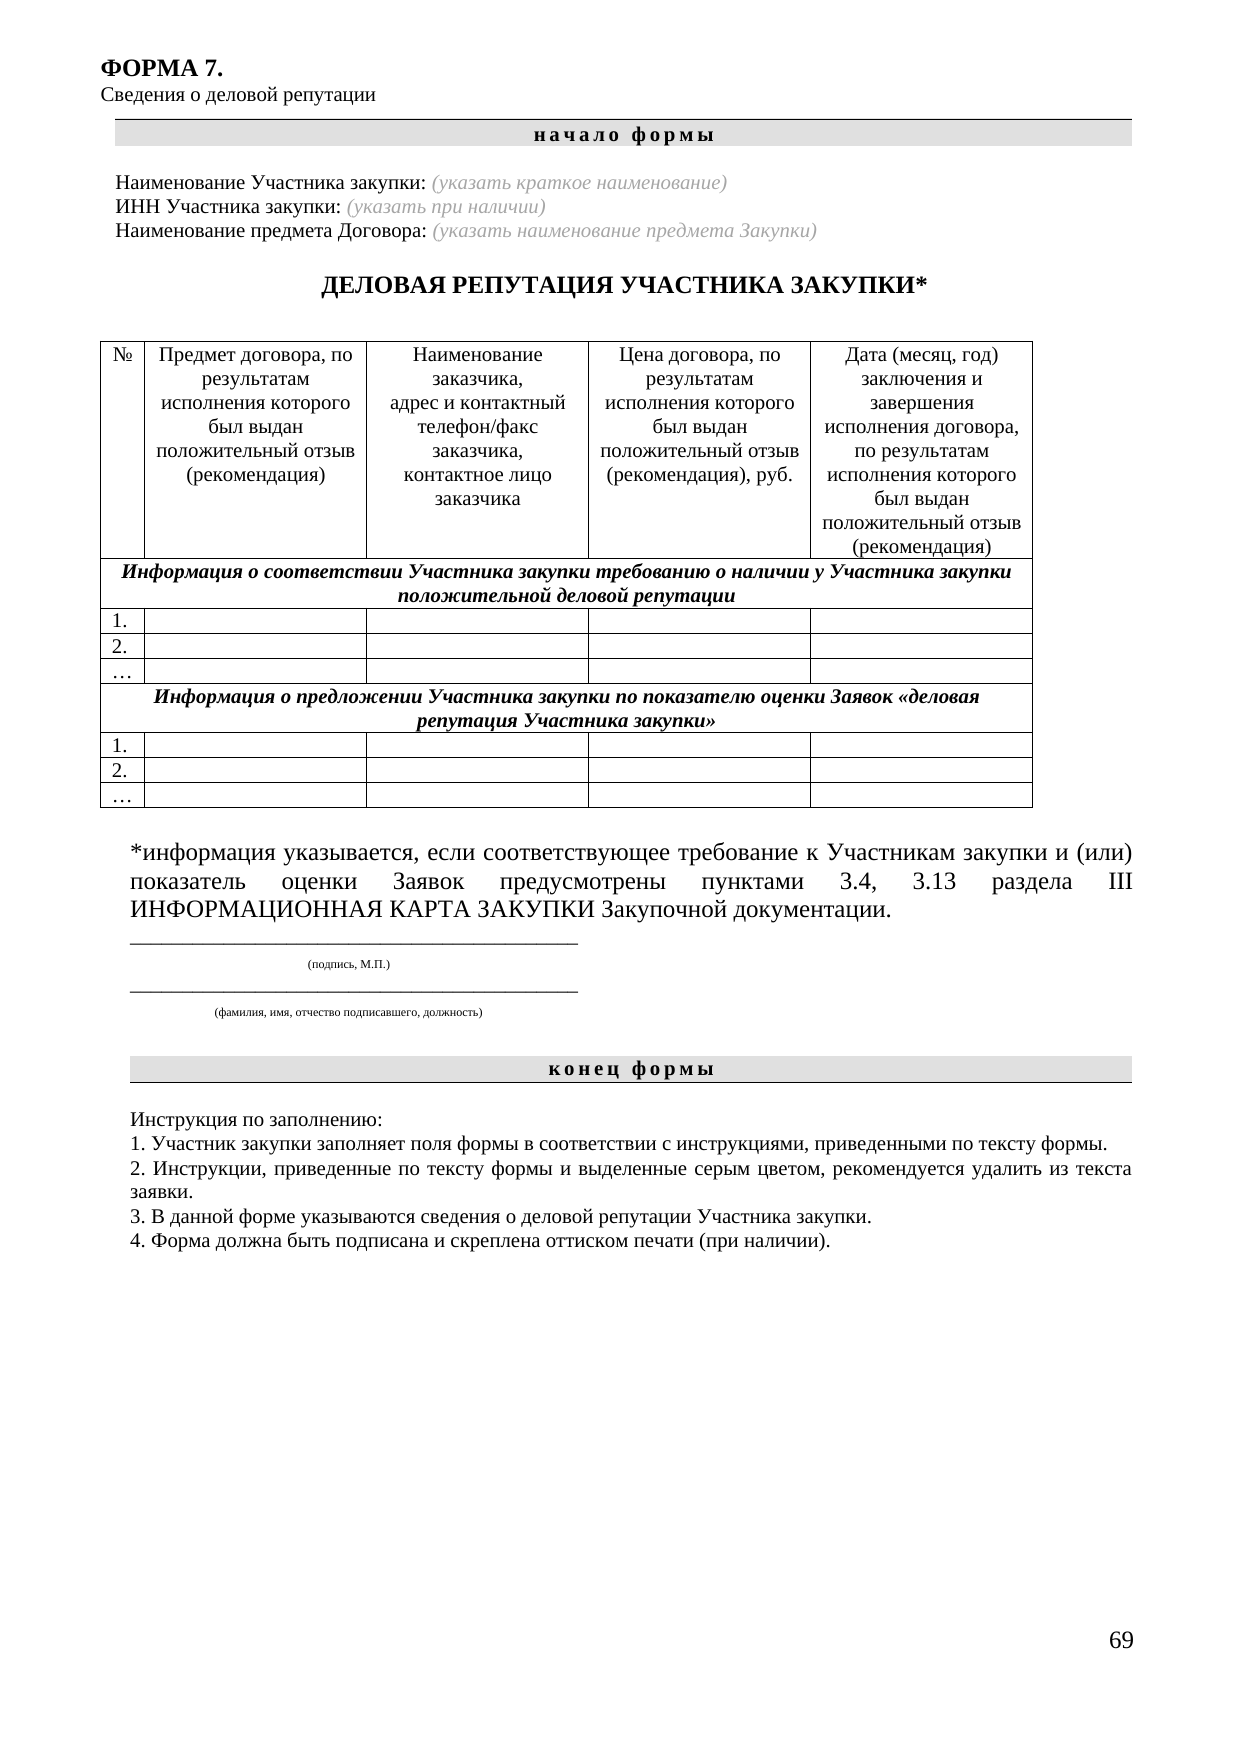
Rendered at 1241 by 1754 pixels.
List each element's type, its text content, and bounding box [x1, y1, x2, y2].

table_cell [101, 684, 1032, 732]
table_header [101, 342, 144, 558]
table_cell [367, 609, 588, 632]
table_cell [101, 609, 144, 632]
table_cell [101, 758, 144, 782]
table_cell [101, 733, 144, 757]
text начало формы [115, 120, 1132, 146]
text Наименование Участника закупки: (указать краткое наименование) [115, 170, 1134, 194]
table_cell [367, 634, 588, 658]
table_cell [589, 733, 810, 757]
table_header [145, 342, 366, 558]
text Инструкция по заполнению: [130, 1107, 1134, 1131]
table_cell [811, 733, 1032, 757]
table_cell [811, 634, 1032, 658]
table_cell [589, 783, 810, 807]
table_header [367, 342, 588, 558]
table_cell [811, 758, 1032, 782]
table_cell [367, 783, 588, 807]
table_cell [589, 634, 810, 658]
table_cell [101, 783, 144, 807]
text 2. Инструкции, приведенные по тексту формы и выделенные серым цветом, рекомендуется удалить из текста заявки. [130, 1155, 1134, 1203]
text 1. Участник закупки заполняет поля формы в соответствии с инструкциями, приведенными по тексту формы. [130, 1131, 1134, 1155]
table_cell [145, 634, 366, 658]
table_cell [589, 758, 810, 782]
text Наименование предмета Договора: (указать наименование предмета Закупки) [115, 218, 1134, 242]
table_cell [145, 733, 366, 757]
text (подпись, М.П.) [130, 947, 1134, 971]
text (фамилия, имя, отчество подписавшего, должность) [130, 995, 1134, 1019]
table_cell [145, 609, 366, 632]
text ___________________________________________ [130, 971, 1134, 995]
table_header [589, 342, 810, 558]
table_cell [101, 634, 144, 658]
text конец формы [130, 1056, 1132, 1082]
text ФОРМА 7. [100, 53, 1134, 82]
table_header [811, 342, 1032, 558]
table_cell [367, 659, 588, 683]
text 4. Форма должна быть подписана и скреплена оттиском печати (при наличии). [130, 1228, 1134, 1252]
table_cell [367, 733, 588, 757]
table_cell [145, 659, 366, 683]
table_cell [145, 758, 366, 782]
text ИНН Участника закупки: (указать при наличии) [115, 194, 1134, 218]
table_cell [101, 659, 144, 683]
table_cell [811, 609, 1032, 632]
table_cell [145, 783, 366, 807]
text ___________________________________________ [130, 923, 1134, 947]
text 3. В данной форме указываются сведения о деловой репутации Участника закупки. [130, 1203, 1134, 1228]
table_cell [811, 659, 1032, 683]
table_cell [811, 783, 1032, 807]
text Сведения о деловой репутации [100, 82, 1134, 106]
text *информация указывается, если соответствующее требование к Участникам закупки и (или) показатель оценки Заявок предусмотрены пунктами 3.4, 3.13 раздела III ИНФОРМАЦИОННАЯ КАРТА ЗАКУПКИ Закупочной документации. [130, 837, 1134, 923]
text ДЕЛОВАЯ РЕПУТАЦИЯ УЧАСТНИКА ЗАКУПКИ* [115, 271, 1134, 299]
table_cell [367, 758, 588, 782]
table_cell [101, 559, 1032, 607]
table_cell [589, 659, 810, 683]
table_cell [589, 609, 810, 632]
